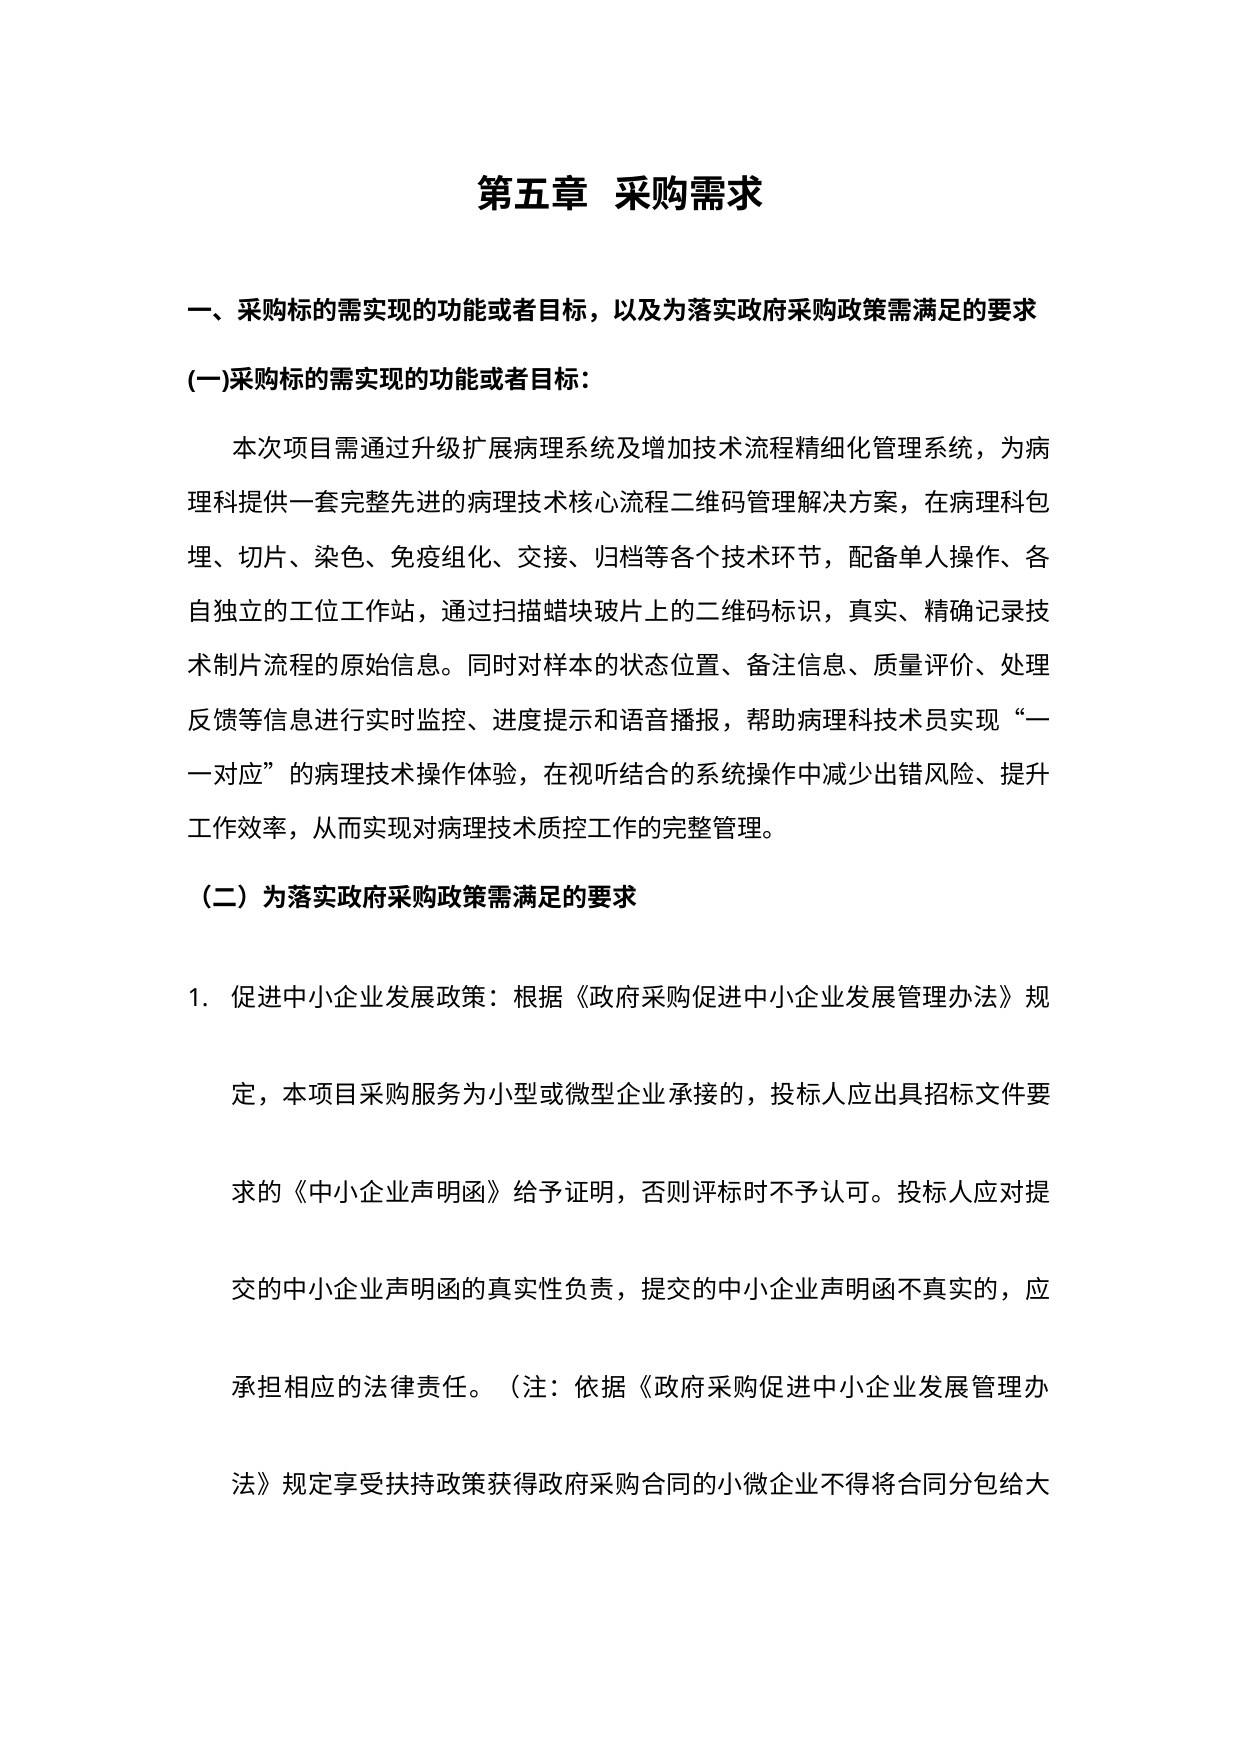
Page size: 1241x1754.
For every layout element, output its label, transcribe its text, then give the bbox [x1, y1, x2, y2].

text 一、采购标的需实现的功能或者目标，以及为落实政府采购政策需满足的要求 [187, 291, 1053, 327]
text (一)采购标的需实现的功能或者目标： [187, 345, 1053, 410]
text 第五章 采购需求 [187, 162, 1053, 218]
text （二）为落实政府采购政策需满足的要求 [187, 863, 1053, 928]
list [187, 963, 1053, 1515]
text 本次项目需通过升级扩展病理系统及增加技术流程精细化管理系统，为病理科提供一套完整先进的病理技术核心流程二维码管理解决方案，在病理科包埋、切片、染色、免疫组化、交接、归档等各个技术环节，配备单人操作、各自独立的工位工作站，通过扫描蜡块玻片上的二维码标识，真实、精确记录技术制片流程的原始信息。同时对样本的状态位置、备注信息、质量评价、处理反馈等信息进行实时监控、进度提示和语音播报，帮助病理科技术员实现“一一对应”的病理技术操作体验，在视听结合的系统操作中减少出错风险、提升工作效率，从而实现对病理技术质控工作的完整管理。 [187, 428, 1053, 845]
